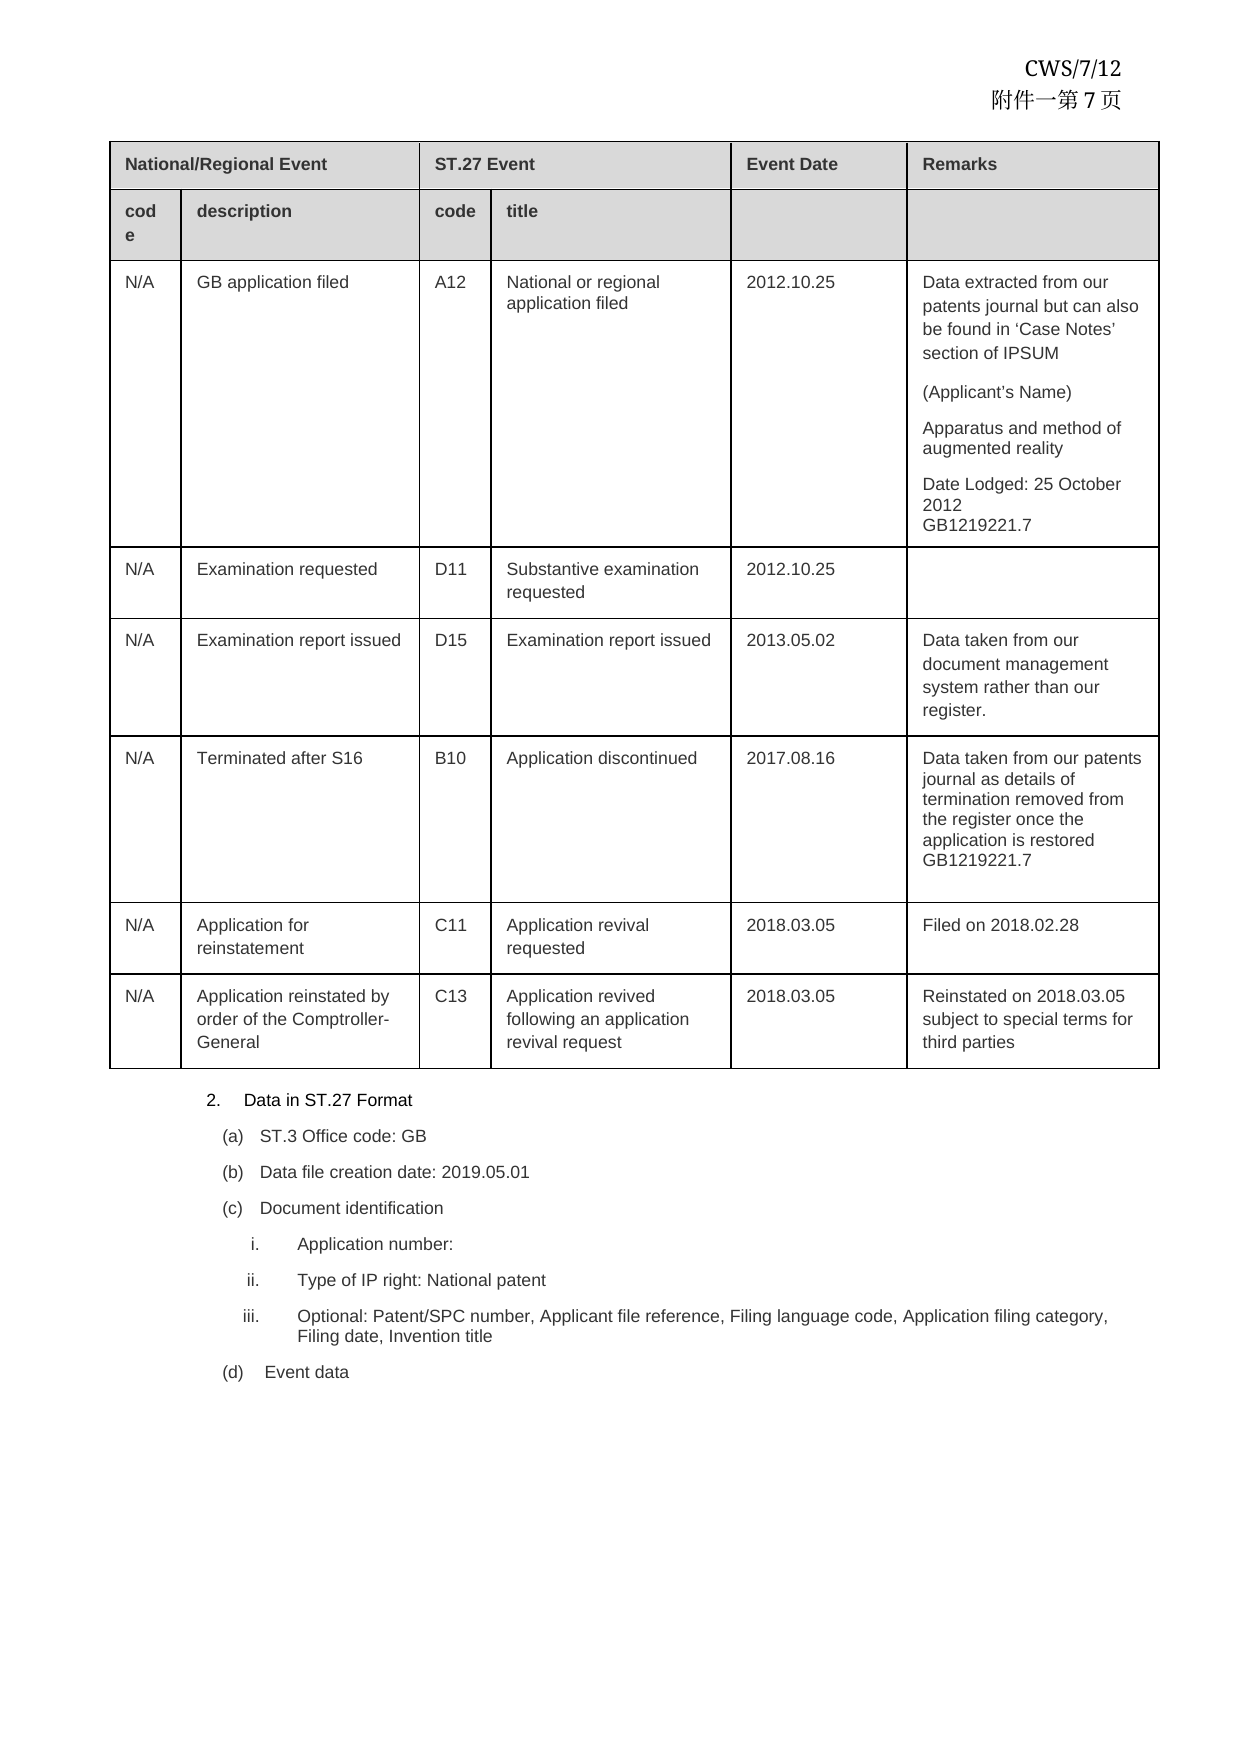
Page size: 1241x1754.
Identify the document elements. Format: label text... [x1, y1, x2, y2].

list Data file creation date: 2019.05.01 [222, 1162, 1122, 1182]
list Type of IP right: National patent [259, 1270, 1122, 1290]
table_cell 2017.08.16 [732, 737, 906, 902]
table_cell Data extracted from our patents journal but can also be found in ‘Case Notes’ section of IPSUM (Applicant’s Name) Apparatus and method of augmented reality Date Lodged: 25 October 2012 GB1219221.7 [908, 261, 1158, 546]
table_cell D15 [420, 619, 490, 735]
table_cell Application discontinued [492, 737, 730, 902]
table_cell Application reinstated by order of the Comptroller-General [182, 975, 419, 1067]
table_cell [908, 190, 1158, 260]
table_cell C13 [420, 975, 490, 1067]
table_cell B10 [420, 737, 490, 902]
list Data in ST.27 Format [206, 1089, 1122, 1110]
table_cell Application for reinstatement [182, 903, 419, 973]
table_cell 2018.03.05 [732, 903, 906, 973]
table_cell Application revived following an application revival request [492, 975, 730, 1067]
table_cell [732, 190, 906, 260]
table_cell Reinstated on 2018.03.05 subject to special terms for third parties [908, 975, 1158, 1067]
table_header Event Date [732, 142, 907, 188]
table_cell N/A [111, 548, 180, 617]
table_cell 2013.05.02 [732, 619, 906, 735]
table_cell N/A [111, 261, 180, 546]
list Document identification [222, 1198, 1122, 1218]
list Application number: [259, 1234, 1122, 1254]
table_cell 2012.10.25 [732, 261, 906, 546]
table_cell N/A [111, 619, 180, 735]
list ST.3 Office code: GB [222, 1126, 1122, 1146]
table_cell 2012.10.25 [732, 548, 906, 617]
table_cell title [492, 190, 730, 260]
list Event data [222, 1362, 1122, 1383]
table_cell A12 [420, 261, 490, 546]
table_cell National or regional application filed [492, 261, 730, 546]
table_cell Data taken from our patents journal as details of termination removed from the register once the application is restored GB1219221.7 [908, 737, 1158, 902]
table_cell [908, 548, 1158, 617]
list Optional: Patent/SPC number, Applicant file reference, Filing language code, Application filing category, Filing date, Invention title [259, 1306, 1122, 1347]
table_cell C11 [420, 903, 490, 973]
table_cell N/A [111, 903, 180, 973]
table_header ST.27 Event [420, 142, 731, 188]
table_header Remarks [908, 142, 1158, 188]
table_cell Terminated after S16 [182, 737, 419, 902]
table_cell Examination report issued [492, 619, 730, 735]
table_cell GB application filed [182, 261, 419, 546]
table_cell description [182, 190, 419, 260]
table_cell N/A [111, 737, 180, 902]
table_cell Examination report issued [182, 619, 419, 735]
table_cell Examination requested [182, 548, 419, 617]
table_cell 2018.03.05 [732, 975, 906, 1067]
table_header National/Regional Event [111, 142, 419, 188]
table_cell Substantive examination requested [492, 548, 730, 617]
table_cell Data taken from our document management system rather than our register. [908, 619, 1158, 735]
table_cell Filed on 2018.02.28 [908, 903, 1158, 973]
table_cell code [420, 190, 490, 260]
table_cell code [111, 190, 180, 260]
table_cell Application revival requested [492, 903, 730, 973]
table_cell N/A [111, 975, 180, 1067]
table_cell D11 [420, 548, 490, 617]
